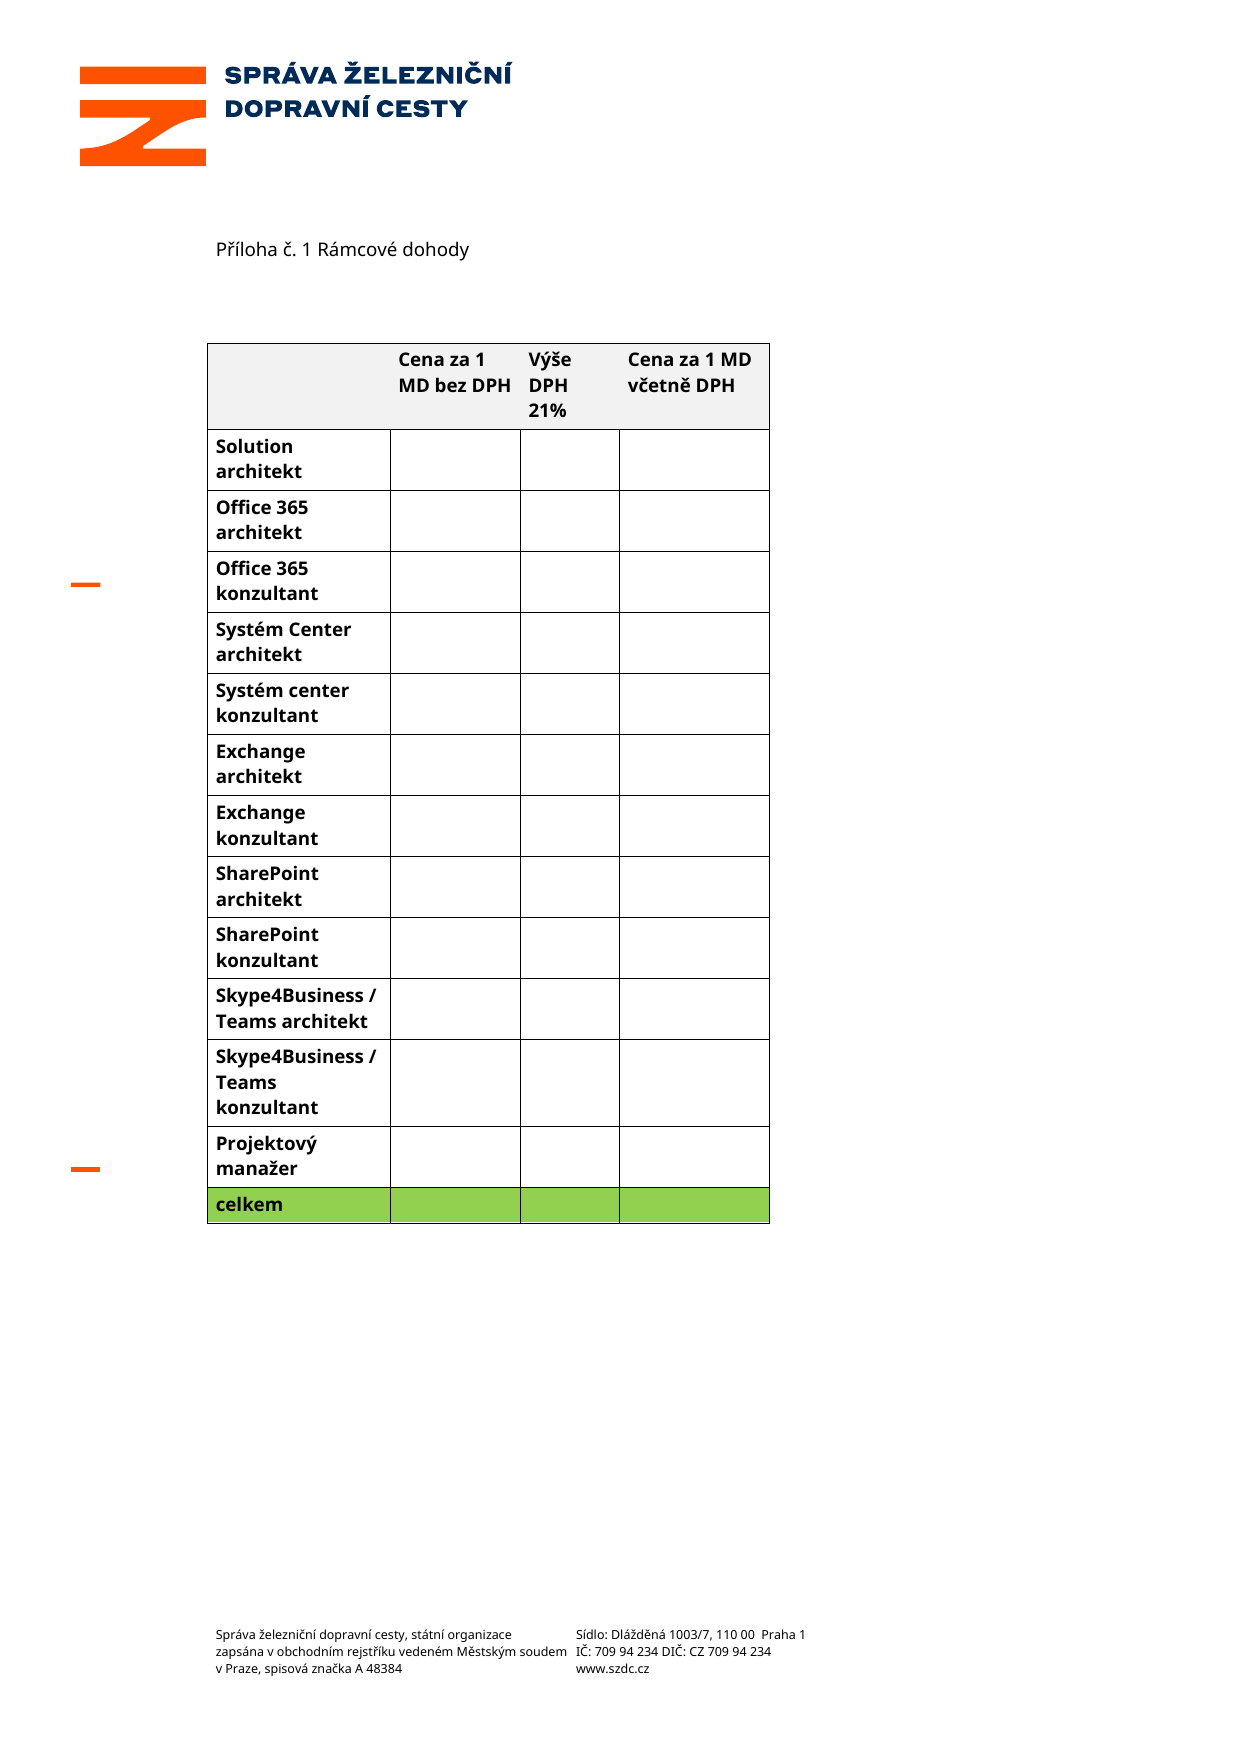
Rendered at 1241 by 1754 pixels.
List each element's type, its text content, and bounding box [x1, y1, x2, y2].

table_cell Systém center konzultant [208, 674, 390, 734]
table_cell [391, 1040, 520, 1126]
table_cell [391, 613, 520, 673]
table_header Cena za 1 MD včetně DPH [619, 344, 769, 429]
table_cell [521, 735, 619, 795]
table_cell [521, 857, 619, 917]
table_cell Solution architekt [208, 430, 390, 490]
table_cell [620, 1040, 769, 1126]
table_cell [391, 674, 520, 734]
table_cell celkem [208, 1188, 390, 1222]
table_cell [521, 1127, 619, 1187]
table_cell [620, 491, 769, 551]
table_cell Projektový manažer [208, 1127, 390, 1187]
table_cell [391, 491, 520, 551]
table_cell [620, 674, 769, 734]
table_cell [391, 1127, 520, 1187]
table_header [208, 344, 390, 429]
table_cell Systém Center architekt [208, 613, 390, 673]
table_cell [620, 857, 769, 917]
text Příloha č. 1 Rámcové dohody [216, 236, 1122, 262]
table_cell [521, 1040, 619, 1126]
table_cell [620, 979, 769, 1039]
table_cell [391, 796, 520, 856]
table_cell [521, 613, 619, 673]
table_header Cena za 1 MD bez DPH [390, 344, 520, 429]
table_cell Office 365 konzultant [208, 552, 390, 612]
table_cell Skype4Business / Teams konzultant [208, 1040, 390, 1126]
table_cell [620, 918, 769, 978]
table_cell [521, 552, 619, 612]
table_cell Exchange konzultant [208, 796, 390, 856]
table_cell [620, 613, 769, 673]
table_cell Skype4Business / Teams architekt [208, 979, 390, 1039]
table_cell [391, 1188, 520, 1222]
table_cell [620, 552, 769, 612]
table_cell Office 365 architekt [208, 491, 390, 551]
table_cell SharePoint architekt [208, 857, 390, 917]
table_cell [620, 796, 769, 856]
table_cell Exchange architekt [208, 735, 390, 795]
table_cell [391, 979, 520, 1039]
table_cell [521, 979, 619, 1039]
table_cell [620, 430, 769, 490]
table_header Výše DPH 21% [520, 344, 619, 429]
table_cell [521, 918, 619, 978]
table_cell [521, 491, 619, 551]
table_cell [521, 674, 619, 734]
table_cell [521, 796, 619, 856]
table_cell SharePoint konzultant [208, 918, 390, 978]
table_cell [620, 1127, 769, 1187]
table_cell [391, 430, 520, 490]
table_cell [391, 735, 520, 795]
table_cell [620, 735, 769, 795]
table_cell [391, 552, 520, 612]
table_cell [391, 918, 520, 978]
table_cell [391, 857, 520, 917]
table_cell [620, 1188, 769, 1222]
table_cell [521, 1188, 619, 1222]
table_cell [521, 430, 619, 490]
